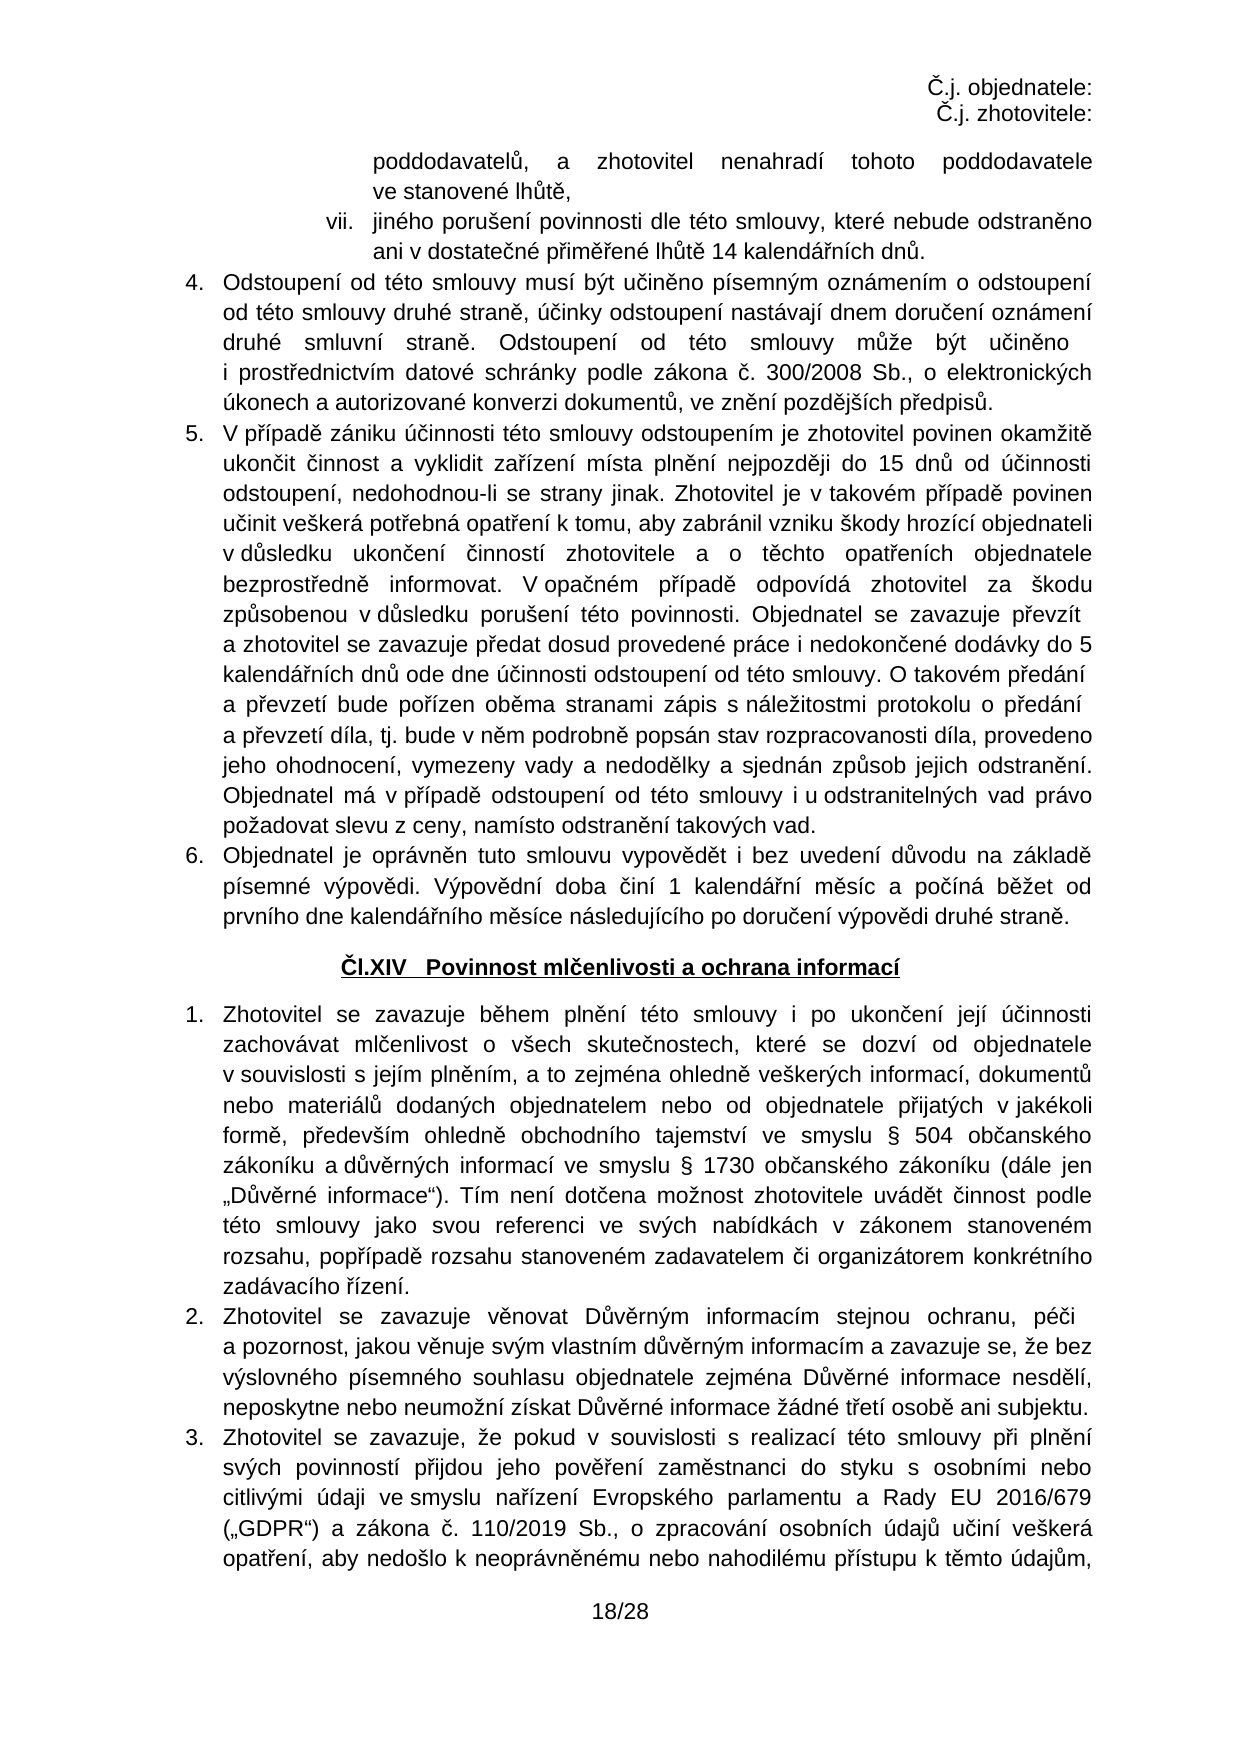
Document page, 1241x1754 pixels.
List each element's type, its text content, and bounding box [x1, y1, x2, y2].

list jiného porušení povinnosti dle této smlouvy, které nebude odstraněno ani v dostatečné přiměřené lhůtě 14 kalendářních dnů. [354, 208, 1093, 264]
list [185, 1424, 1093, 1571]
list Zhotovitel se zavazuje věnovat Důvěrným informacím stejnou ochranu, péči a pozornost, jakou věnuje svým vlastním důvěrným informacím a zavazuje se, že bez výslovného písemného souhlasu objednatele zejména Důvěrné informace nesdělí, neposkytne nebo neumožní získat Důvěrné informace žádné třetí osobě ani subjektu. [185, 1303, 1093, 1420]
list Zhotovitel se zavazuje během plnění této smlouvy i po ukončení její účinnosti zachovávat mlčenlivost o všech skutečnostech, které se dozví od objednatele v souvislosti s jejím plněním, a to zejména ohledně veškerých informací, dokumentů nebo materiálů dodaných objednatelem nebo od objednatele přijatých v jakékoli formě, především ohledně obchodního tajemství ve smyslu § 504 občanského zákoníku a důvěrných informací ve smyslu § 1730 občanského zákoníku (dále jen „Důvěrné informace“). Tím není dotčena možnost zhotovitele uvádět činnost podle této smlouvy jako svou referenci ve svých nabídkách v zákonem stanoveném rozsahu, popřípadě rozsahu stanoveném zadavatelem či organizátorem konkrétního zadávacího řízení. [185, 1001, 1093, 1299]
list Objednatel je oprávněn tuto smlouvu vypovědět i bez uvedení důvodu na základě písemné výpovědi. Výpovědní doba činí 1 kalendářní měsíc a počíná běžet od prvního dne kalendářního měsíce následujícího po doručení výpovědi druhé straně. [185, 842, 1093, 929]
list Odstoupení od této smlouvy musí být učiněno písemným oznámením o odstoupení od této smlouvy druhé straně, účinky odstoupení nastávají dnem doručení oznámení druhé smluvní straně. Odstoupení od této smlouvy může být učiněno i prostřednictvím datové schránky podle zákona č. 300/2008 Sb., o elektronických úkonech a autorizované konverzi dokumentů, ve znění pozdějších předpisů. [185, 268, 1093, 416]
text Čl.XIV Povinnost mlčenlivosti a ochrana informací [148, 954, 1093, 980]
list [354, 148, 1093, 204]
list V případě zániku účinnosti této smlouvy odstoupením je zhotovitel povinen okamžitě ukončit činnost a vyklidit zařízení místa plnění nejpozději do 15 dnů od účinnosti odstoupení, nedohodnou-li se strany jinak. Zhotovitel je v takovém případě povinen učinit veškerá potřebná opatření k tomu, aby zabránil vzniku škody hrozící objednateli v důsledku ukončení činností zhotovitele a o těchto opatřeních objednatele bezprostředně informovat. V opačném případě odpovídá zhotovitel za škodu způsobenou v důsledku porušení této povinnosti. Objednatel se zavazuje převzít a zhotovitel se zavazuje předat dosud provedené práce i nedokončené dodávky do 5 kalendářních dnů ode dne účinnosti odstoupení od této smlouvy. O takovém předání a převzetí bude pořízen oběma stranami zápis s náležitostmi protokolu o předání a převzetí díla, tj. bude v něm podrobně popsán stav rozpracovanosti díla, provedeno jeho ohodnocení, vymezeny vady a nedodělky a sjednán způsob jejich odstranění. Objednatel má v případě odstoupení od této smlouvy i u odstranitelných vad právo požadovat slevu z ceny, namísto odstranění takových vad. [185, 419, 1093, 838]
